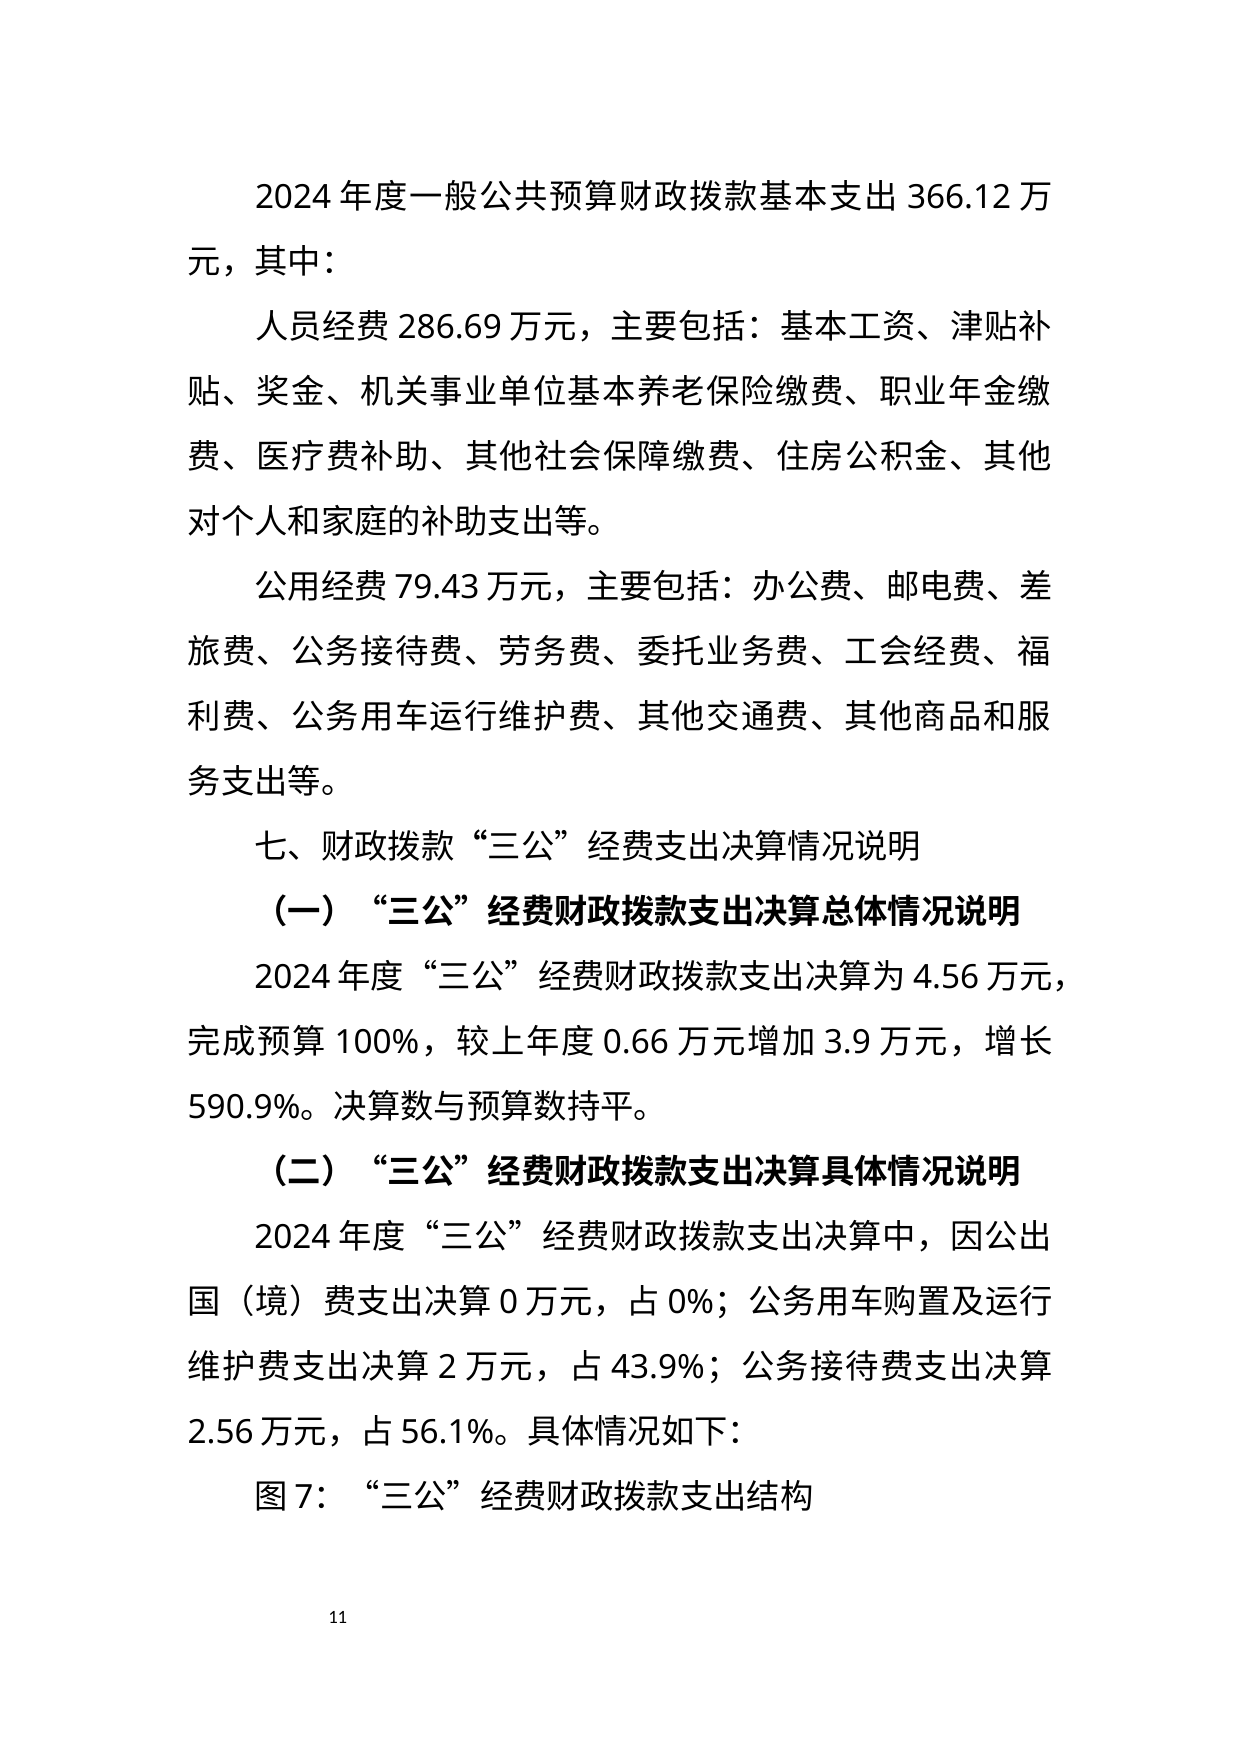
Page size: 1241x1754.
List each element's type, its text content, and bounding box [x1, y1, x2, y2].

text 图7：“三公”经费财政拨款支出结构 [187, 1462, 1053, 1527]
text （一）“三公”经费财政拨款支出决算总体情况说明 [187, 877, 1053, 942]
text 人员经费286.69万元，主要包括：基本工资、津贴补贴、奖金、机关事业单位基本养老保险缴费、职业年金缴费、医疗费补助、其他社会保障缴费、住房公积金、其他对个人和家庭的补助支出等。 公用经费79.43万元，主要包括：办公费、邮电费、差旅费、公务接待费、劳务费、委托业务费、工会经费、福利费、公务用车运行维护费、其他交通费、其他商品和服务支出等。 [187, 292, 1053, 812]
text 2024年度一般公共预算财政拨款基本支出366.12万元，其中： [187, 162, 1053, 292]
text 2024年度“三公”经费财政拨款支出决算为4.56万元，完成预算100%，较上年度0.66万元增加3.9万元，增长590.9%。决算数与预算数持平。 [187, 942, 1053, 1137]
text 2024年度“三公”经费财政拨款支出决算中，因公出国（境）费支出决算0万元，占0%；公务用车购置及运行维护费支出决算2万元，占43.9%；公务接待费支出决算2.56万元，占56.1%。具体情况如下： [187, 1202, 1053, 1462]
text 七、财政拨款“三公”经费支出决算情况说明 [187, 812, 1053, 877]
text （二）“三公”经费财政拨款支出决算具体情况说明 [187, 1137, 1053, 1202]
